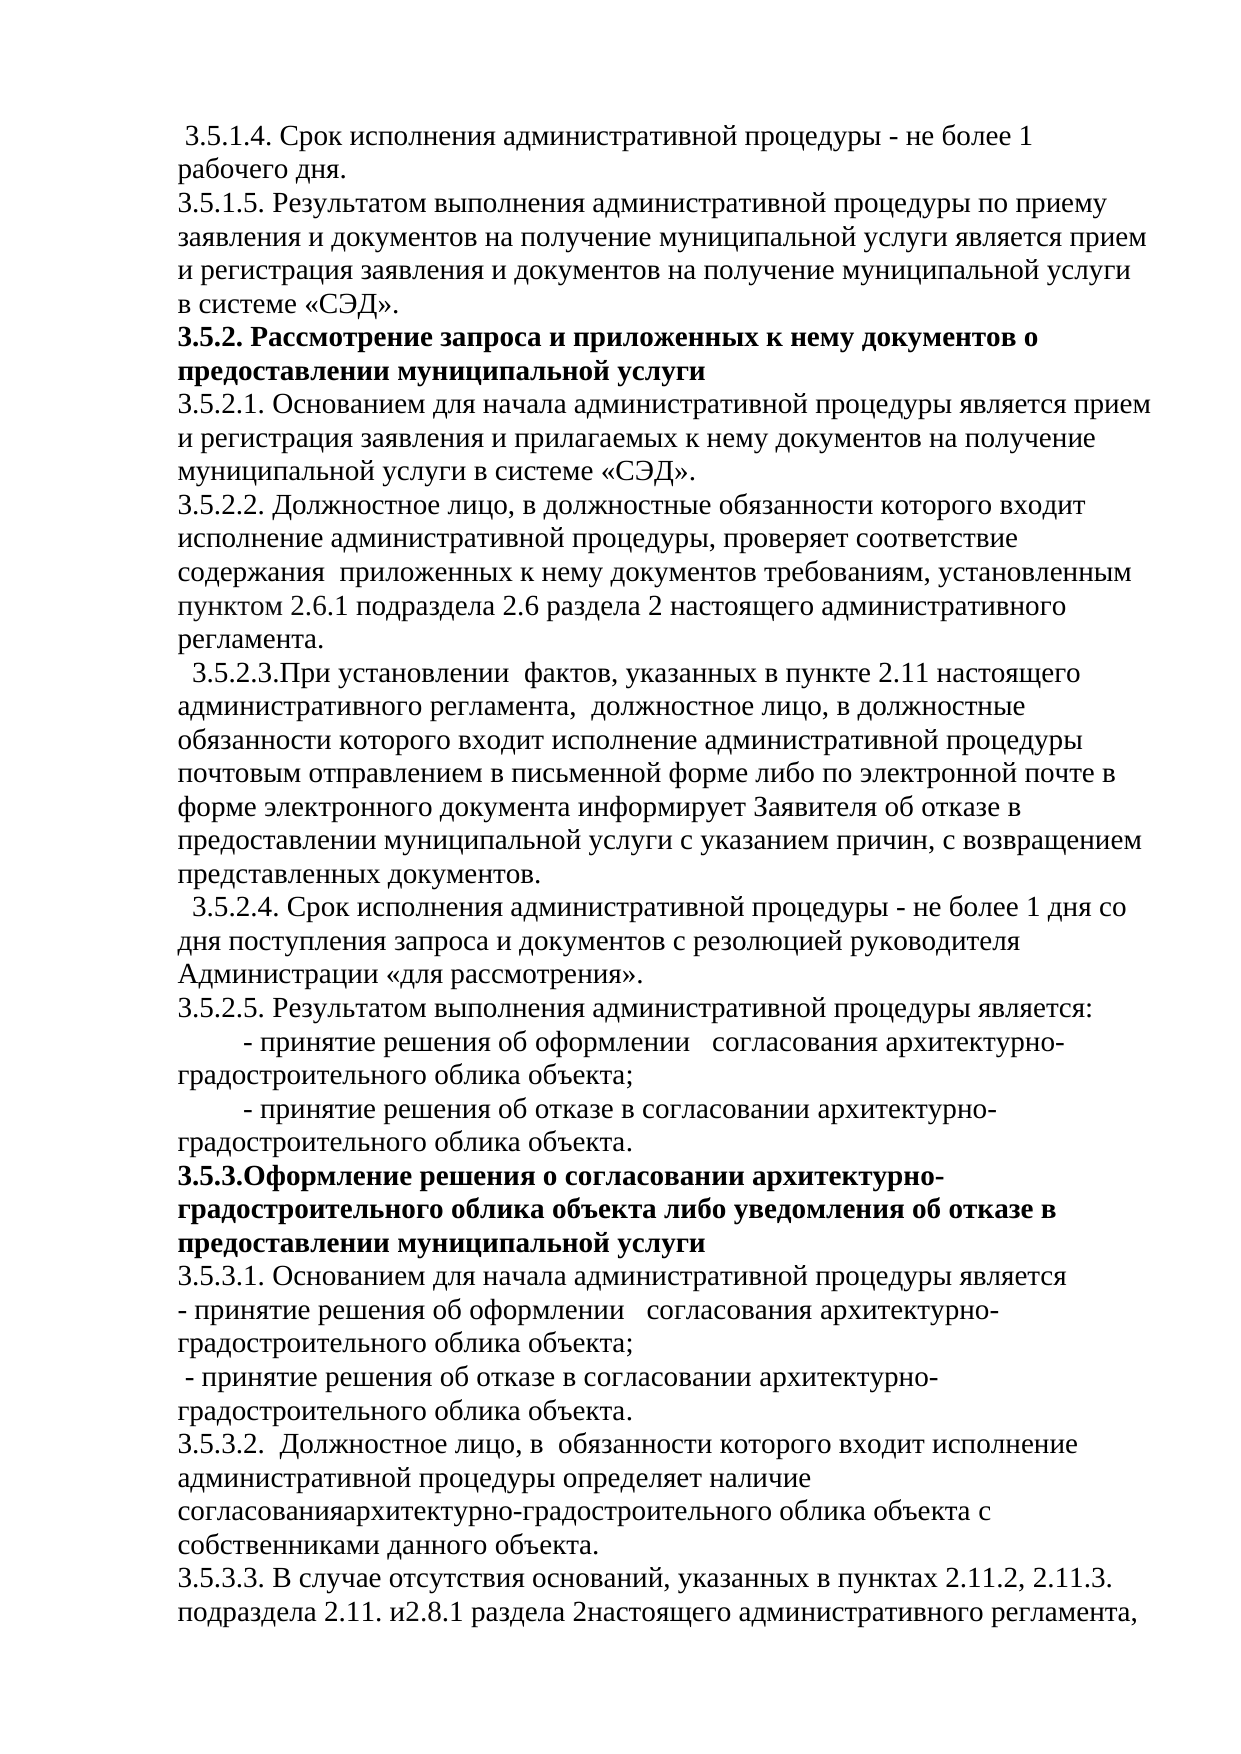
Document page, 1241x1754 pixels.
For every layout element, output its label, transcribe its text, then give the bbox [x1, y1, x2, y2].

text 3.5.1.5. Результатом выполнения административной процедуры по приему заявления и документов на получение муниципальной услуги является прием и регистрация заявления и документов на получение муниципальной услуги в системе «СЭД». [177, 185, 1152, 319]
text 3.5.2.4. Срок исполнения административной процедуры - не более 1 дня со дня поступления запроса и документов с резолюцией руководителя Администрации «для рассмотрения». [177, 889, 1152, 990]
text - принятие решения об оформлении согласования архитектурно-градостроительного облика объекта; [177, 1024, 1152, 1091]
text 3.5.3.2. Должностное лицо, в обязанности которого входит исполнение административной процедуры определяет наличие согласованияархитектурно-градостроительного облика объекта с собственниками данного объекта. [177, 1426, 1152, 1560]
text 3.5.2.3.При установлении фактов, указанных в пункте 2.11 настоящего административного регламента, должностное лицо, в должностные обязанности которого входит исполнение административной процедуры почтовым отправлением в письменной форме либо по электронной почте в форме электронного документа информирует Заявителя об отказе в предоставлении муниципальной услуги с указанием причин, с возвращением представленных документов. [177, 655, 1152, 889]
text - принятие решения об оформлении согласования архитектурно-градостроительного облика объекта; [177, 1292, 1152, 1359]
text - принятие решения об отказе в согласовании архитектурно-градостроительного облика объекта. [177, 1359, 1152, 1426]
text 3.5.2.2. Должностное лицо, в должностные обязанности которого входит исполнение административной процедуры, проверяет соответствие содержания приложенных к нему документов требованиям, установленным пунктом 2.6.1 подраздела 2.6 раздела 2 настоящего административного регламента. [177, 487, 1152, 655]
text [177, 118, 1152, 185]
text 3.5.3.1. Основанием для начала административной процедуры является [177, 1258, 1152, 1292]
text 3.5.2. Рассмотрение запроса и приложенных к нему документов о предоставлении муниципальной услуги [177, 319, 1152, 386]
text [177, 1560, 1152, 1627]
text 3.5.3.Оформление решения о согласовании архитектурно-градостроительного облика объекта либо уведомления об отказе в предоставлении муниципальной услуги [177, 1158, 1152, 1258]
text 3.5.2.1. Основанием для начала административной процедуры является прием и регистрация заявления и прилагаемых к нему документов на получение муниципальной услуги в системе «СЭД». [177, 386, 1152, 487]
text - принятие решения об отказе в согласовании архитектурно-градостроительного облика объекта. [177, 1091, 1152, 1158]
text 3.5.2.5. Результатом выполнения административной процедуры является: [177, 990, 1152, 1024]
